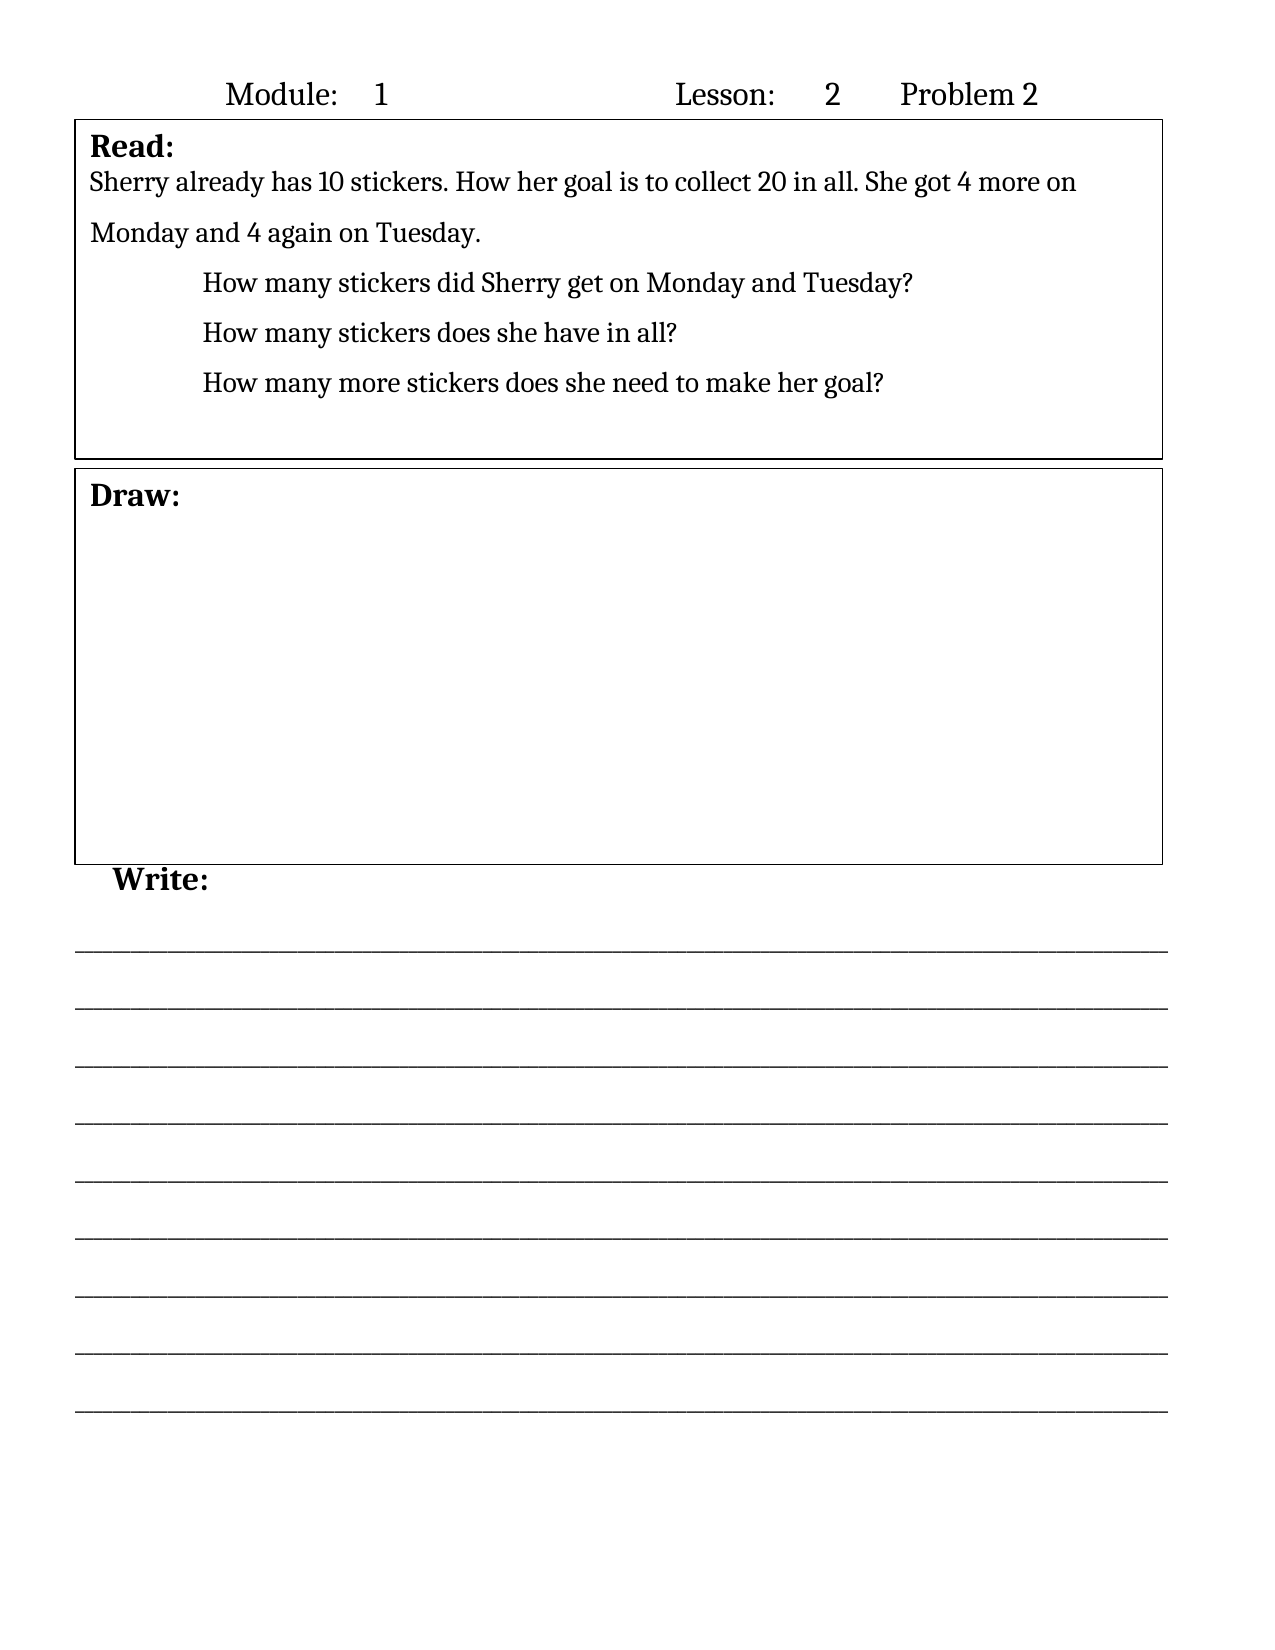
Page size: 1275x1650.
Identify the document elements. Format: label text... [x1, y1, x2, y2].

text ______________________________________________________________________________________________________________________ [75, 1330, 1200, 1359]
text ______________________________________________________________________________________________________________________ [75, 1100, 1200, 1129]
text ______________________________________________________________________________________________________________________ [75, 985, 1200, 1014]
text ______________________________________________________________________________________________________________________ [75, 1215, 1200, 1244]
text ______________________________________________________________________________________________________________________ [75, 1158, 1200, 1187]
text ______________________________________________________________________________________________________________________ [75, 1388, 1200, 1417]
text ______________________________________________________________________________________________________________________ [75, 1043, 1200, 1072]
text ______________________________________________________________________________________________________________________ [75, 1273, 1200, 1302]
text Module: 1 Lesson: 2 Problem 2 [75, 75, 1200, 113]
text Write: [75, 861, 1200, 899]
text ______________________________________________________________________________________________________________________ [75, 928, 1200, 957]
